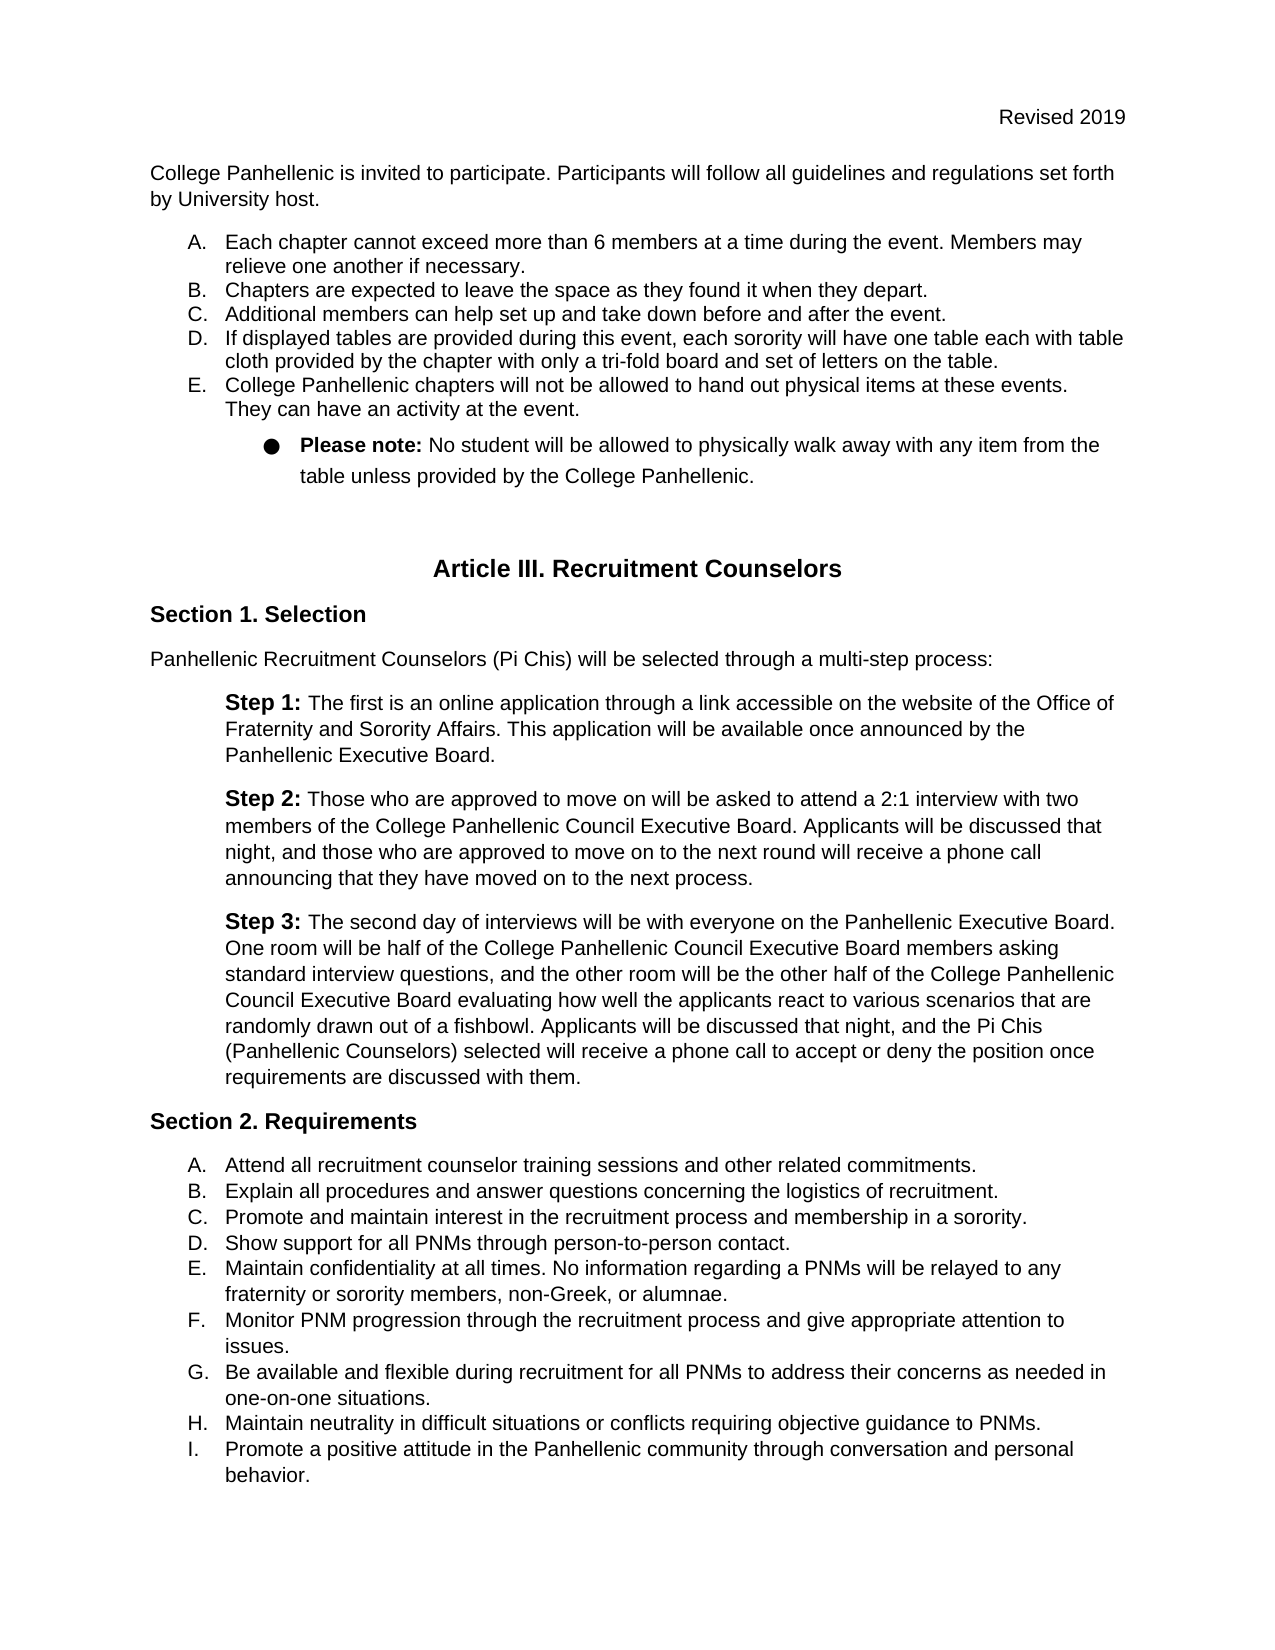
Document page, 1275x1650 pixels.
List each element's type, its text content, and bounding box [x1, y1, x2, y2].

list Be available and flexible during recruitment for all PNMs to address their concerns as needed in one-on-one situations. [187, 1359, 1125, 1409]
list Additional members can help set up and take down before and after the event. [187, 301, 1125, 325]
text Panhellenic Recruitment Counselors (Pi Chis) will be selected through a multi-step process: [150, 646, 1125, 670]
list Please note: No student will be allowed to physically walk away with any item from the table unless provided by the College Panhellenic. [262, 421, 1125, 488]
list Attend all recruitment counselor training sessions and other related commitments. [187, 1153, 1125, 1177]
list Maintain confidentiality at all times. No information regarding a PNMs will be relayed to any fraternity or sorority members, non-Greek, or alumnae. [187, 1256, 1125, 1306]
text Step 3: The second day of interviews will be with everyone on the Panhellenic Executive Board. One room will be half of the College Panhellenic Council Executive Board members asking standard interview questions, and the other room will be the other half of the College Panhellenic Council Executive Board evaluating how well the applicants react to various scenarios that are randomly drawn out of a fishbowl. Applicants will be discussed that night, and the Pi Chis (Panhellenic Counselors) selected will receive a phone call to accept or deny the position once requirements are discussed with them. [225, 908, 1125, 1089]
list Explain all procedures and answer questions concerning the logistics of recruitment. [187, 1179, 1125, 1203]
list Show support for all PNMs through person-to-person contact. [187, 1230, 1125, 1254]
list Each chapter cannot exceed more than 6 members at a time during the event. Members may relieve one another if necessary. [187, 229, 1125, 277]
list Chapters are expected to leave the space as they found it when they depart. [187, 277, 1125, 301]
text Step 2: Those who are approved to move on will be asked to attend a 2:1 interview with two members of the College Panhellenic Council Executive Board. Applicants will be discussed that night, and those who are approved to move on to the next round will receive a phone call announcing that they have moved on to the next process. [225, 785, 1125, 889]
text Section 2. Requirements [150, 1108, 1125, 1134]
text Step 1: The first is an online application through a link accessible on the website of the Office of Fraternity and Sorority Affairs. This application will be available once announced by the Panhellenic Executive Board. [225, 689, 1125, 767]
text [150, 161, 1125, 211]
list Promote a positive attitude in the Panhellenic community through conversation and personal behavior. [187, 1437, 1125, 1487]
list Maintain neutrality in difficult situations or conflicts requiring objective guidance to PNMs. [187, 1411, 1125, 1435]
list Promote and maintain interest in the recruitment process and membership in a sorority. [187, 1204, 1125, 1228]
text Article III. Recruitment Counselors [150, 553, 1125, 582]
list If displayed tables are provided during this event, each sorority will have one table each with table cloth provided by the chapter with only a tri-fold board and set of letters on the table. [187, 325, 1125, 373]
list Monitor PNM progression through the recruitment process and give appropriate attention to issues. [187, 1308, 1125, 1358]
list College Panhellenic chapters will not be allowed to hand out physical items at these events. They can have an activity at the event. [187, 373, 1125, 421]
text Section 1. Selection [150, 601, 1125, 628]
